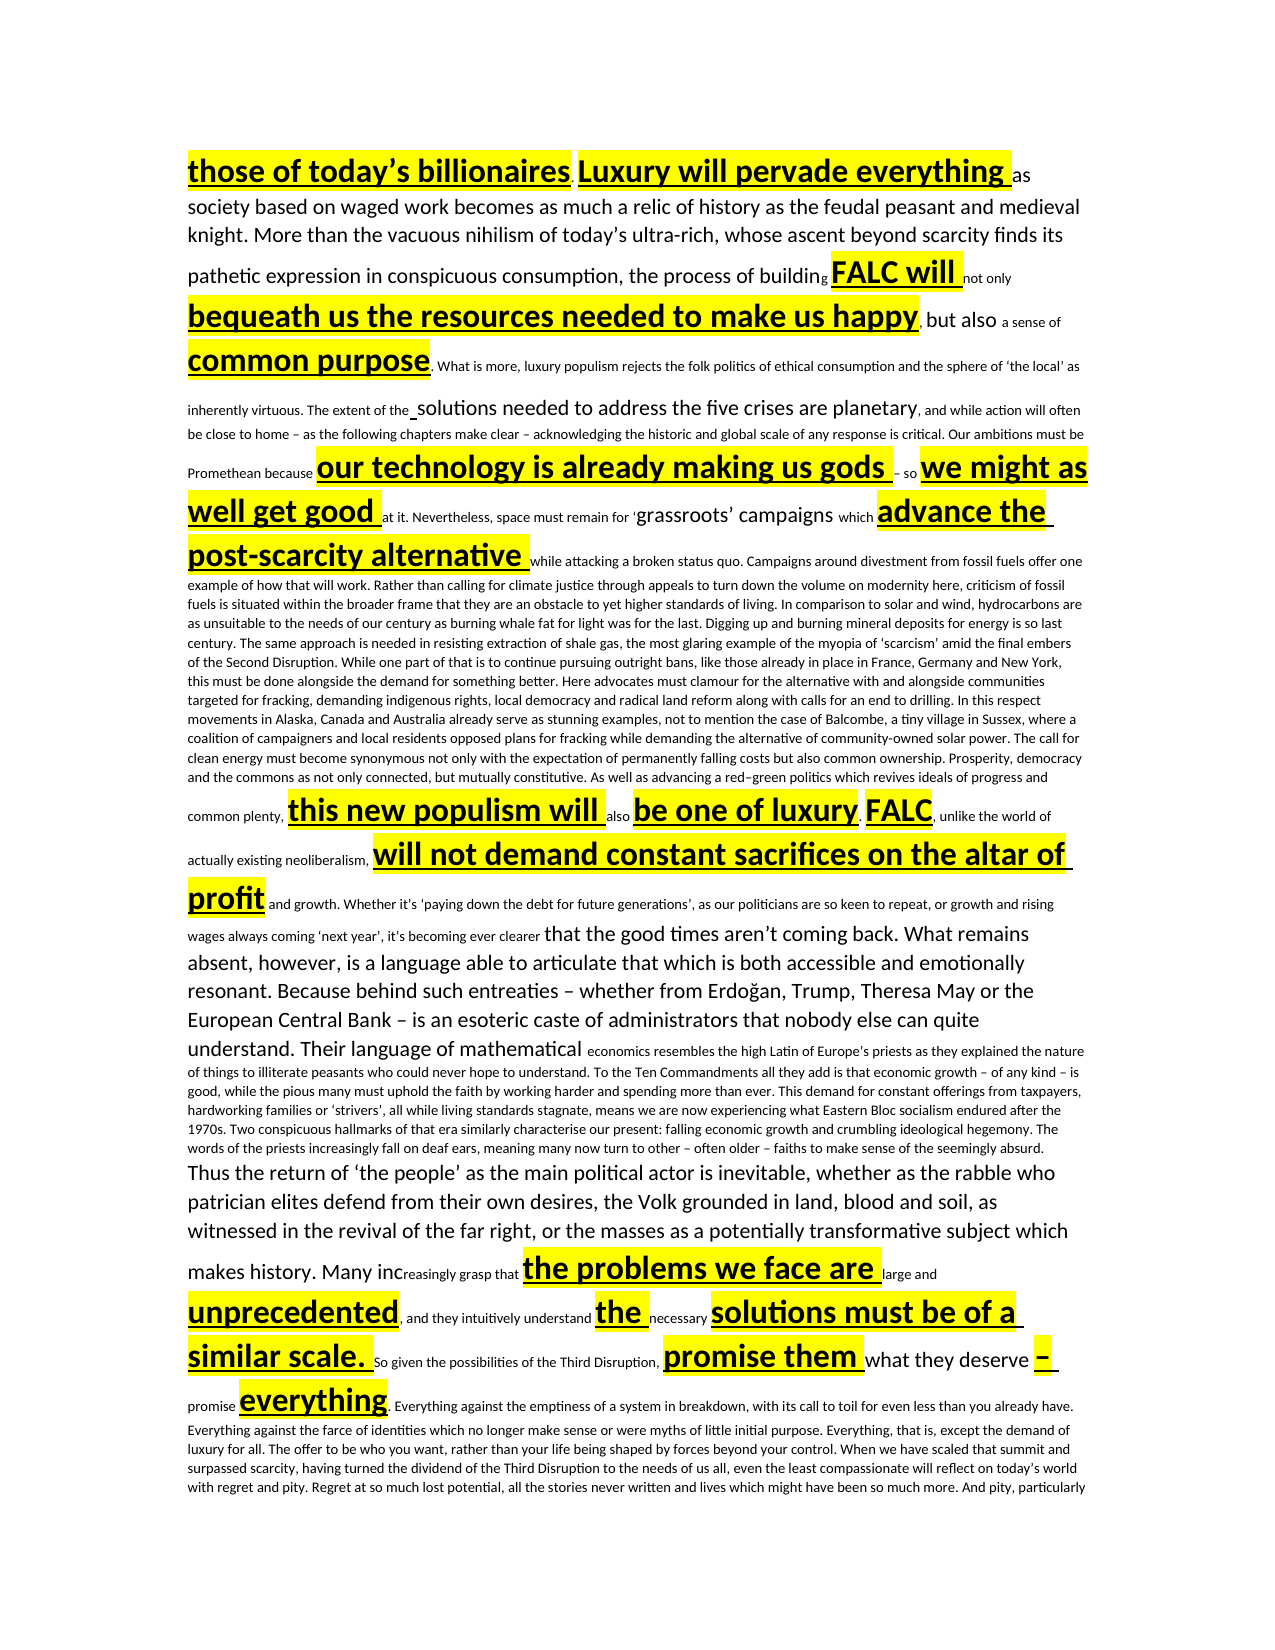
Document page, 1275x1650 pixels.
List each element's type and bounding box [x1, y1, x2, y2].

text [187, 150, 1087, 1496]
